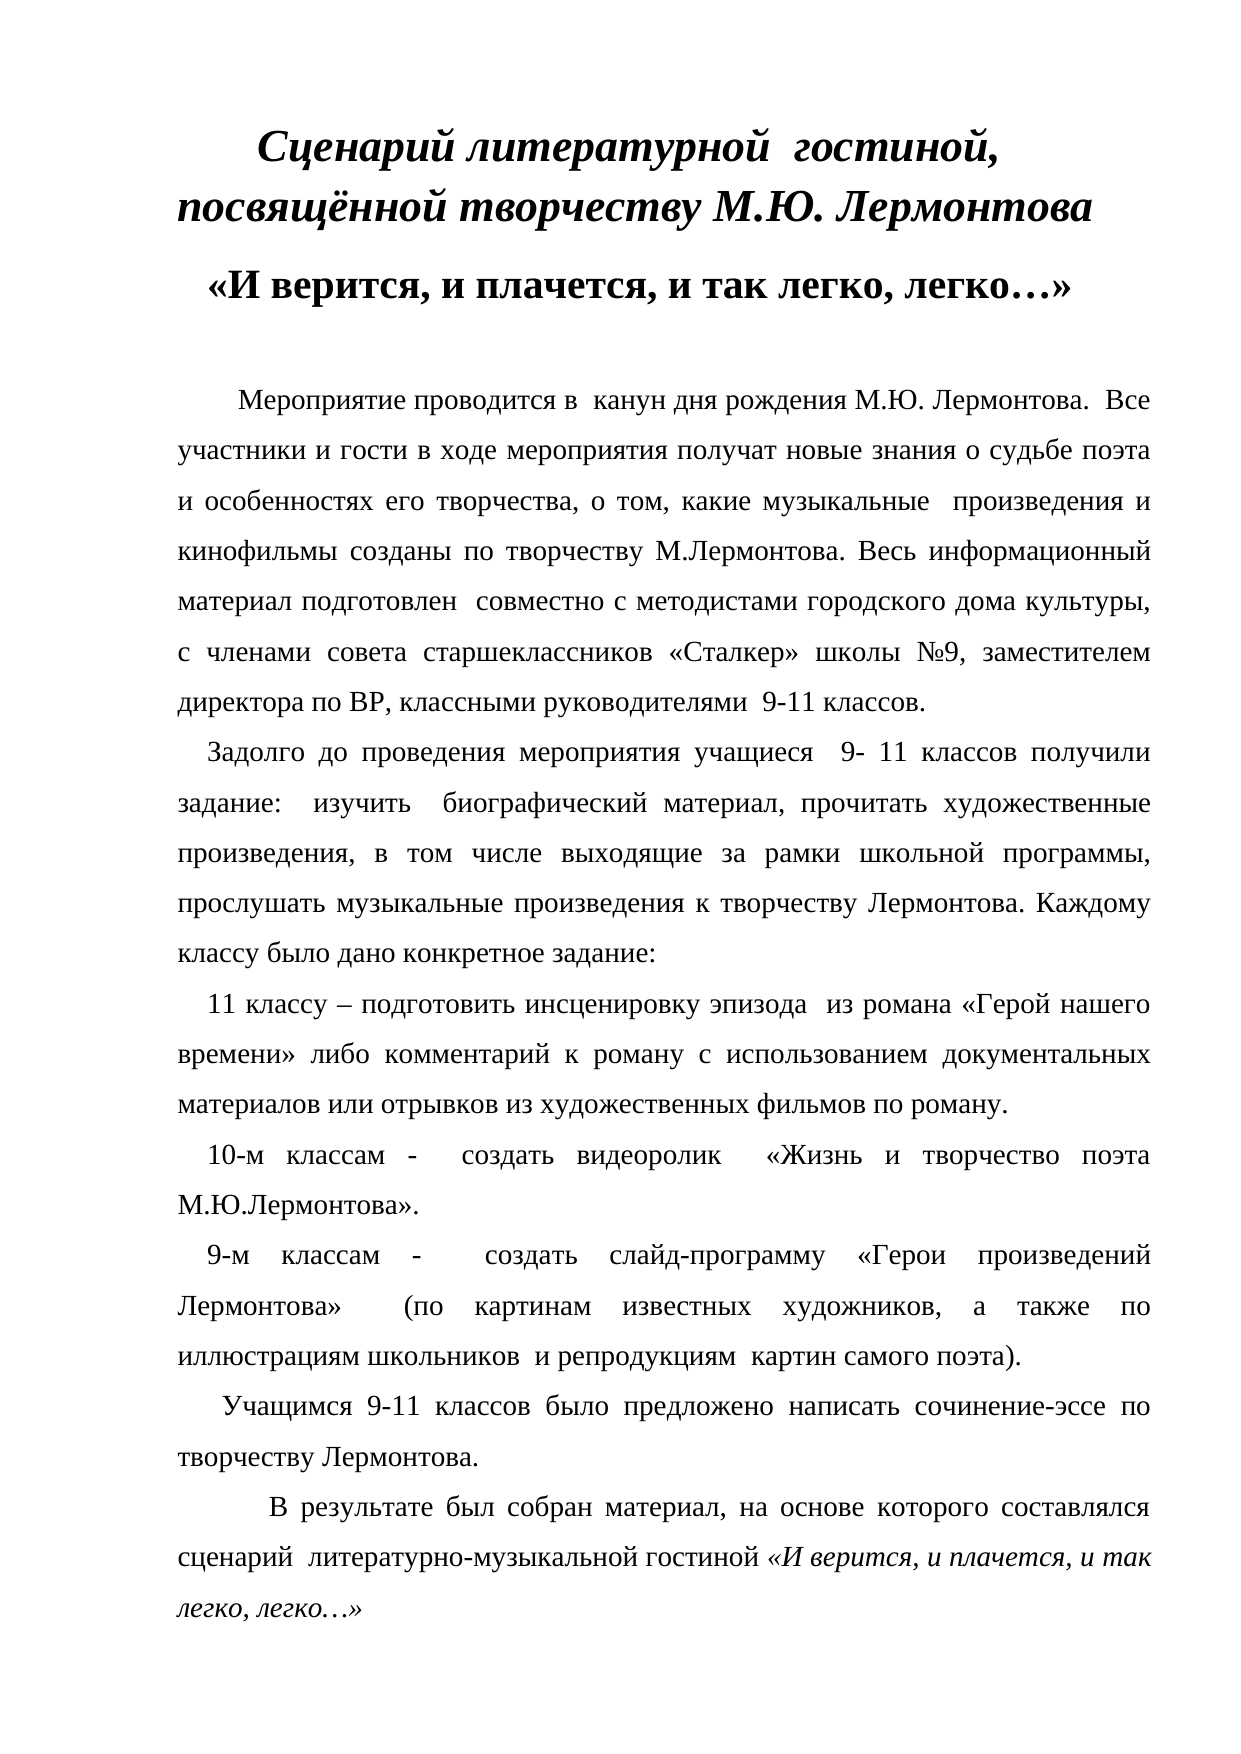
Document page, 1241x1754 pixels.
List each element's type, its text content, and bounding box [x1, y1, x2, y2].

text 10-м классам - создать видеоролик «Жизнь и творчество поэта М.Ю.Лермонтова». [177, 1137, 1152, 1221]
text 11 классу – подготовить инсценировку эпизода из романа «Герой нашего времени» либо комментарий к роману с использованием документальных материалов или отрывков из художественных фильмов по роману. [177, 986, 1152, 1120]
text В результате был собран материал, на основе которого составлялся сценарий литературно-музыкальной гостиной «И верится, и плачется, и так легко, легко…» [177, 1489, 1152, 1623]
text «И верится, и плачется, и так легко, легко…» [177, 260, 1152, 308]
text Сценарий литературной гостиной, посвящённой творчеству М.Ю. Лермонтова [177, 118, 1152, 231]
text Задолго до проведения мероприятия учащиеся 9- 11 классов получили задание: изучить биографический материал, прочитать художественные произведения, в том числе выходящие за рамки школьной программы, прослушать музыкальные произведения к творчеству Лермонтова. Каждому классу было дано конкретное задание: [177, 734, 1152, 969]
text Мероприятие проводится в канун дня рождения М.Ю. Лермонтова. Все участники и гости в ходе мероприятия получат новые знания о судьбе поэта и особенностях его творчества, о том, какие музыкальные произведения и кинофильмы созданы по творчеству М.Лермонтова. Весь информационный материал подготовлен совместно с методистами городского дома культуры, с членами совета старшеклассников «Сталкер» школы №9, заместителем директора по ВР, классными руководителями 9-11 классов. [177, 382, 1152, 718]
text Учащимся 9-11 классов было предложено написать сочинение-эссе по творчеству Лермонтова. [177, 1388, 1152, 1472]
text 9-м классам - создать слайд-программу «Герои произведений Лермонтова» (по картинам известных художников, а также по иллюстрациям школьников и репродукциям картин самого поэта). [177, 1237, 1152, 1372]
